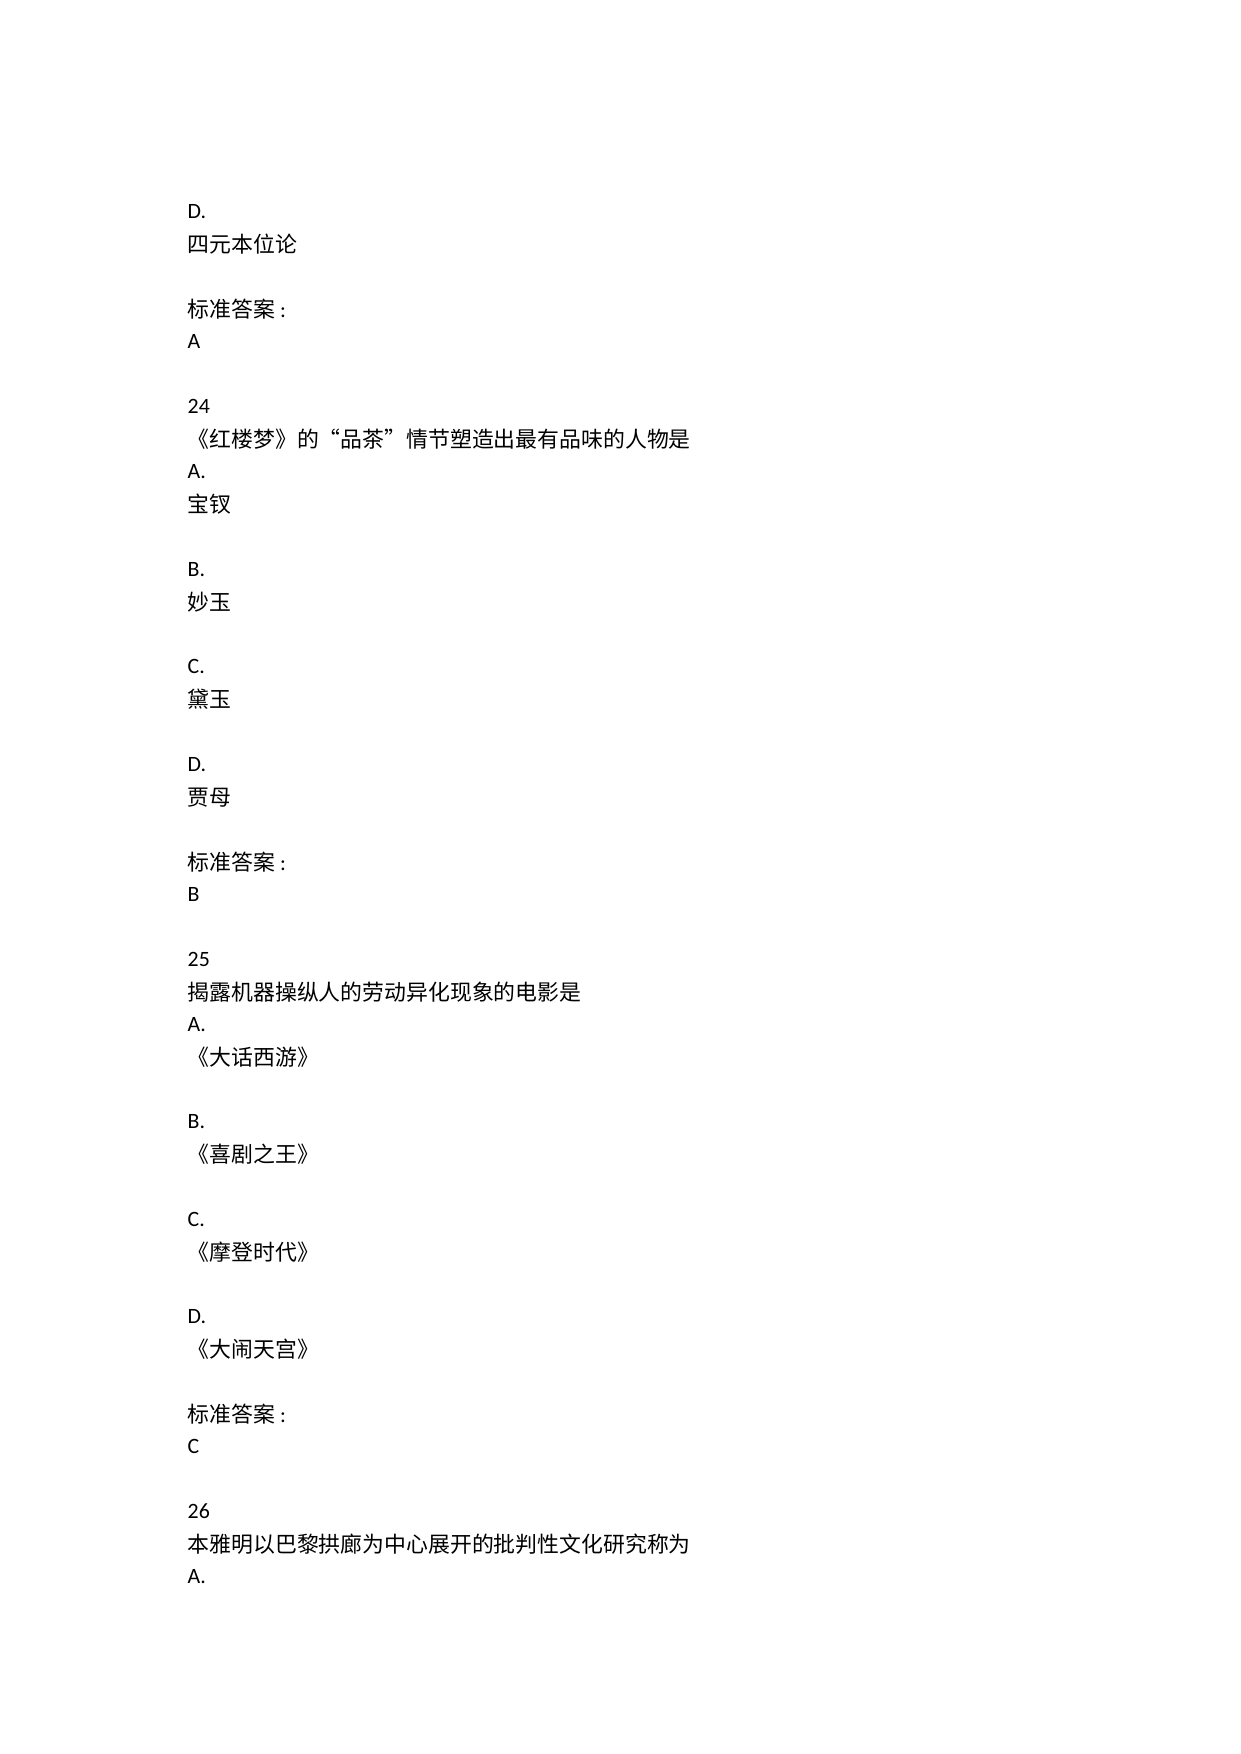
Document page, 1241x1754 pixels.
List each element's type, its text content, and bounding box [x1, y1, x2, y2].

text 《摩登时代》 [187, 1234, 1053, 1267]
text 妙玉 [187, 584, 1053, 617]
text 标准答案 : [187, 292, 1053, 324]
text 《大话西游》 [187, 1039, 1053, 1072]
text A. [187, 454, 1053, 487]
text 24 [187, 389, 1053, 422]
text A. [187, 1559, 1053, 1592]
text 《红楼梦》的“品茶”情节塑造出最有品味的人物是 [187, 422, 1053, 454]
text A. [187, 1007, 1053, 1039]
text 揭露机器操纵人的劳动异化现象的电影是 [187, 974, 1053, 1007]
text 《喜剧之王》 [187, 1137, 1053, 1169]
text 《大闹天宫》 [187, 1332, 1053, 1364]
text 四元本位论 [187, 227, 1053, 259]
text D. [187, 747, 1053, 779]
text B [187, 877, 1053, 909]
text 标准答案 : [187, 844, 1053, 877]
text C [187, 1429, 1053, 1462]
text C. [187, 1202, 1053, 1234]
text 26 [187, 1494, 1053, 1527]
text C. [187, 649, 1053, 682]
text 黛玉 [187, 682, 1053, 714]
text 25 [187, 942, 1053, 974]
text D. [187, 194, 1053, 227]
text 标准答案 : [187, 1397, 1053, 1429]
text B. [187, 1104, 1053, 1137]
text A [187, 324, 1053, 357]
text 贾母 [187, 779, 1053, 812]
text B. [187, 552, 1053, 584]
text D. [187, 1299, 1053, 1332]
text 本雅明以巴黎拱廊为中心展开的批判性文化研究称为 [187, 1527, 1053, 1559]
text 宝钗 [187, 487, 1053, 519]
